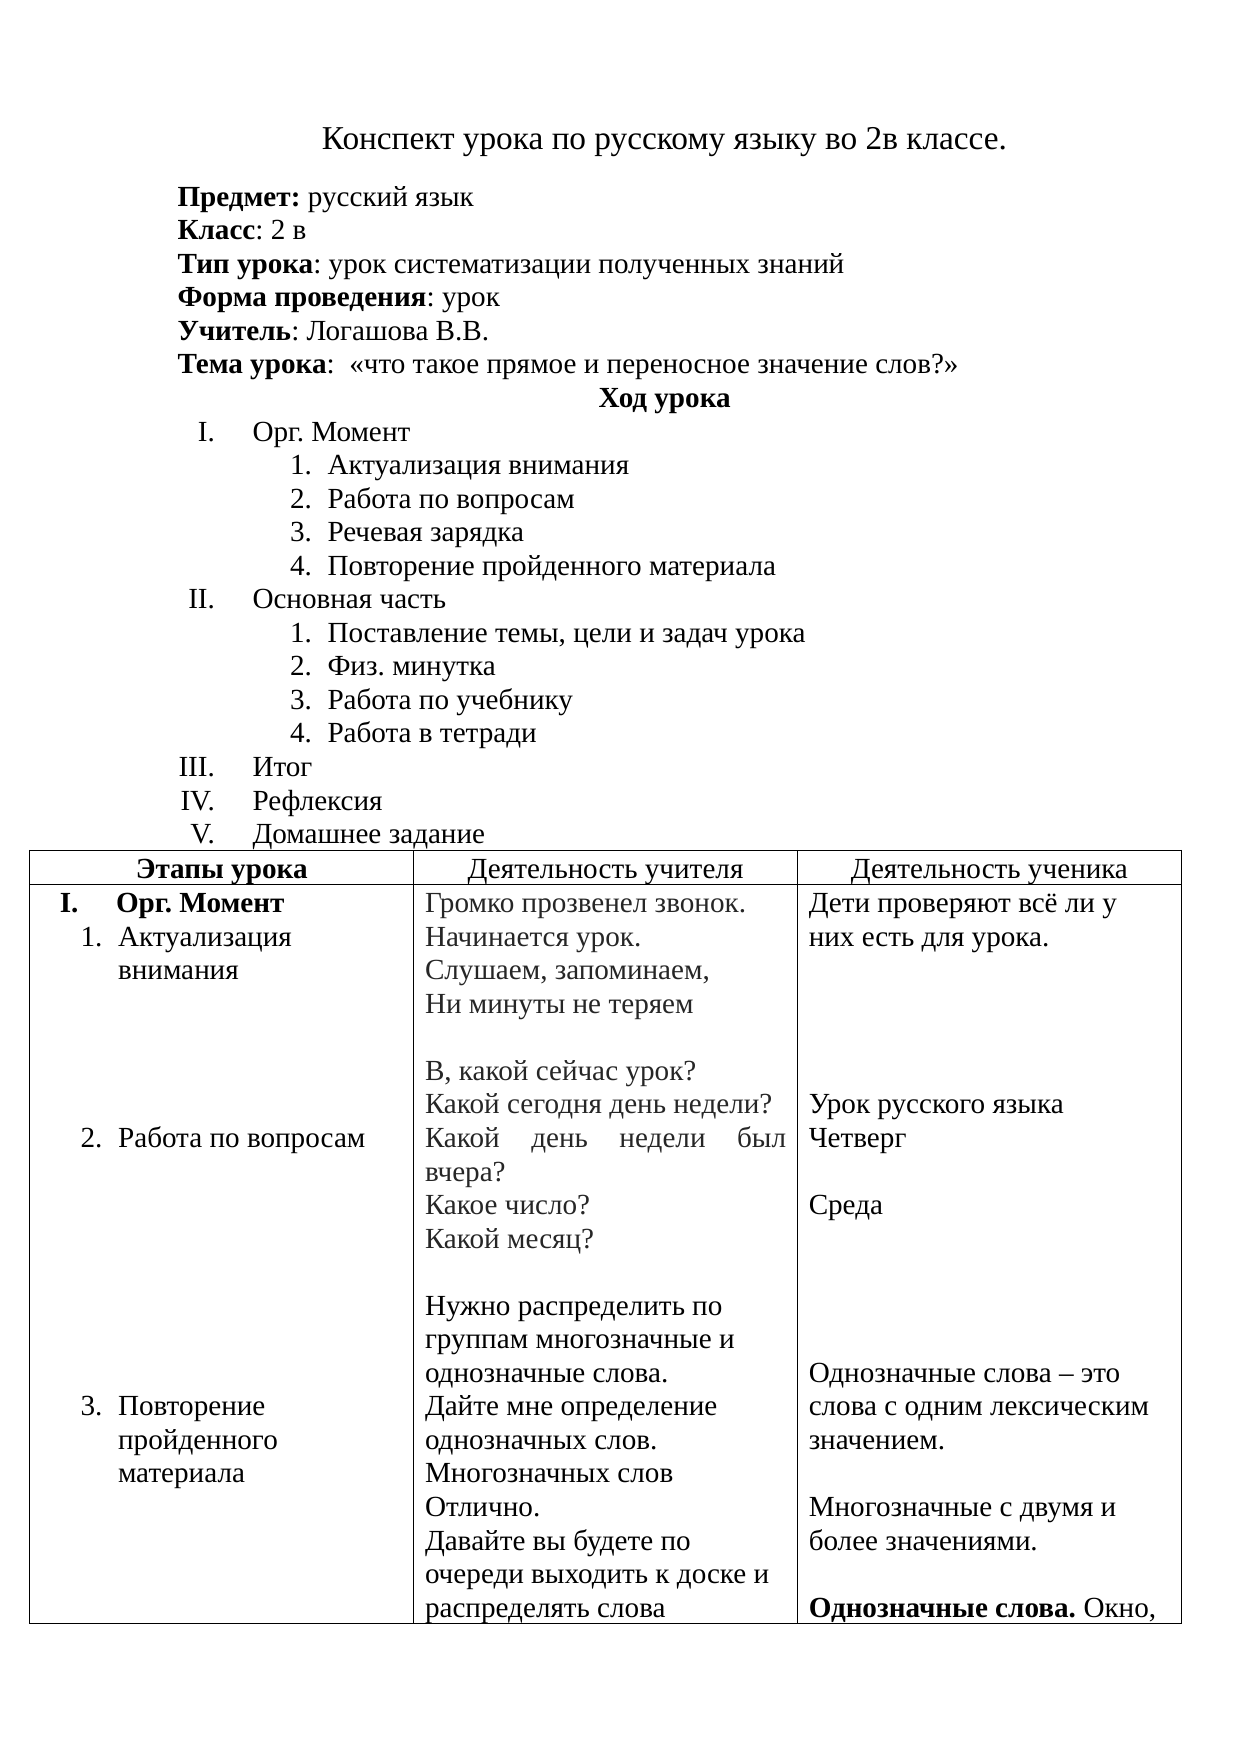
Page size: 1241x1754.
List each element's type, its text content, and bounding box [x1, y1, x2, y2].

table_header Деятельность ученика [798, 851, 1181, 884]
table_header Этапы урока [30, 851, 413, 884]
table_header Деятельность учителя [414, 851, 797, 884]
text Конспект урока по русскому языку во 2в классе. [177, 118, 1152, 156]
list Рефлексия [215, 783, 1152, 816]
text Учитель: Логашова В.В. [177, 313, 1152, 347]
text Тип урока: урок систематизации полученных знаний [177, 246, 1152, 279]
text Форма проведения: урок [177, 279, 1152, 313]
list Основная часть [215, 581, 1152, 615]
text Ход урока [177, 380, 1152, 414]
list Орг. Момент [215, 414, 1152, 447]
list Актуализация внимания [290, 447, 1152, 481]
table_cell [414, 885, 797, 1623]
list Итог [215, 749, 1152, 783]
list Работа по вопросам [290, 481, 1152, 514]
list Домашнее задание [215, 816, 1152, 850]
text Предмет: русский язык [177, 179, 1152, 212]
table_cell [30, 885, 413, 1623]
list Физ. минутка [290, 648, 1152, 682]
list Речевая зарядка [290, 514, 1152, 548]
text Класс: 2 в [177, 212, 1152, 246]
list Повторение пройденного материала [290, 548, 1152, 581]
list Поставление темы, цели и задач урока [290, 615, 1152, 648]
list Работа в тетради [290, 716, 1152, 749]
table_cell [798, 885, 1181, 1623]
text Тема урока: «что такое прямое и переносное значение слов?» [177, 347, 1152, 380]
list Работа по учебнику [290, 682, 1152, 716]
